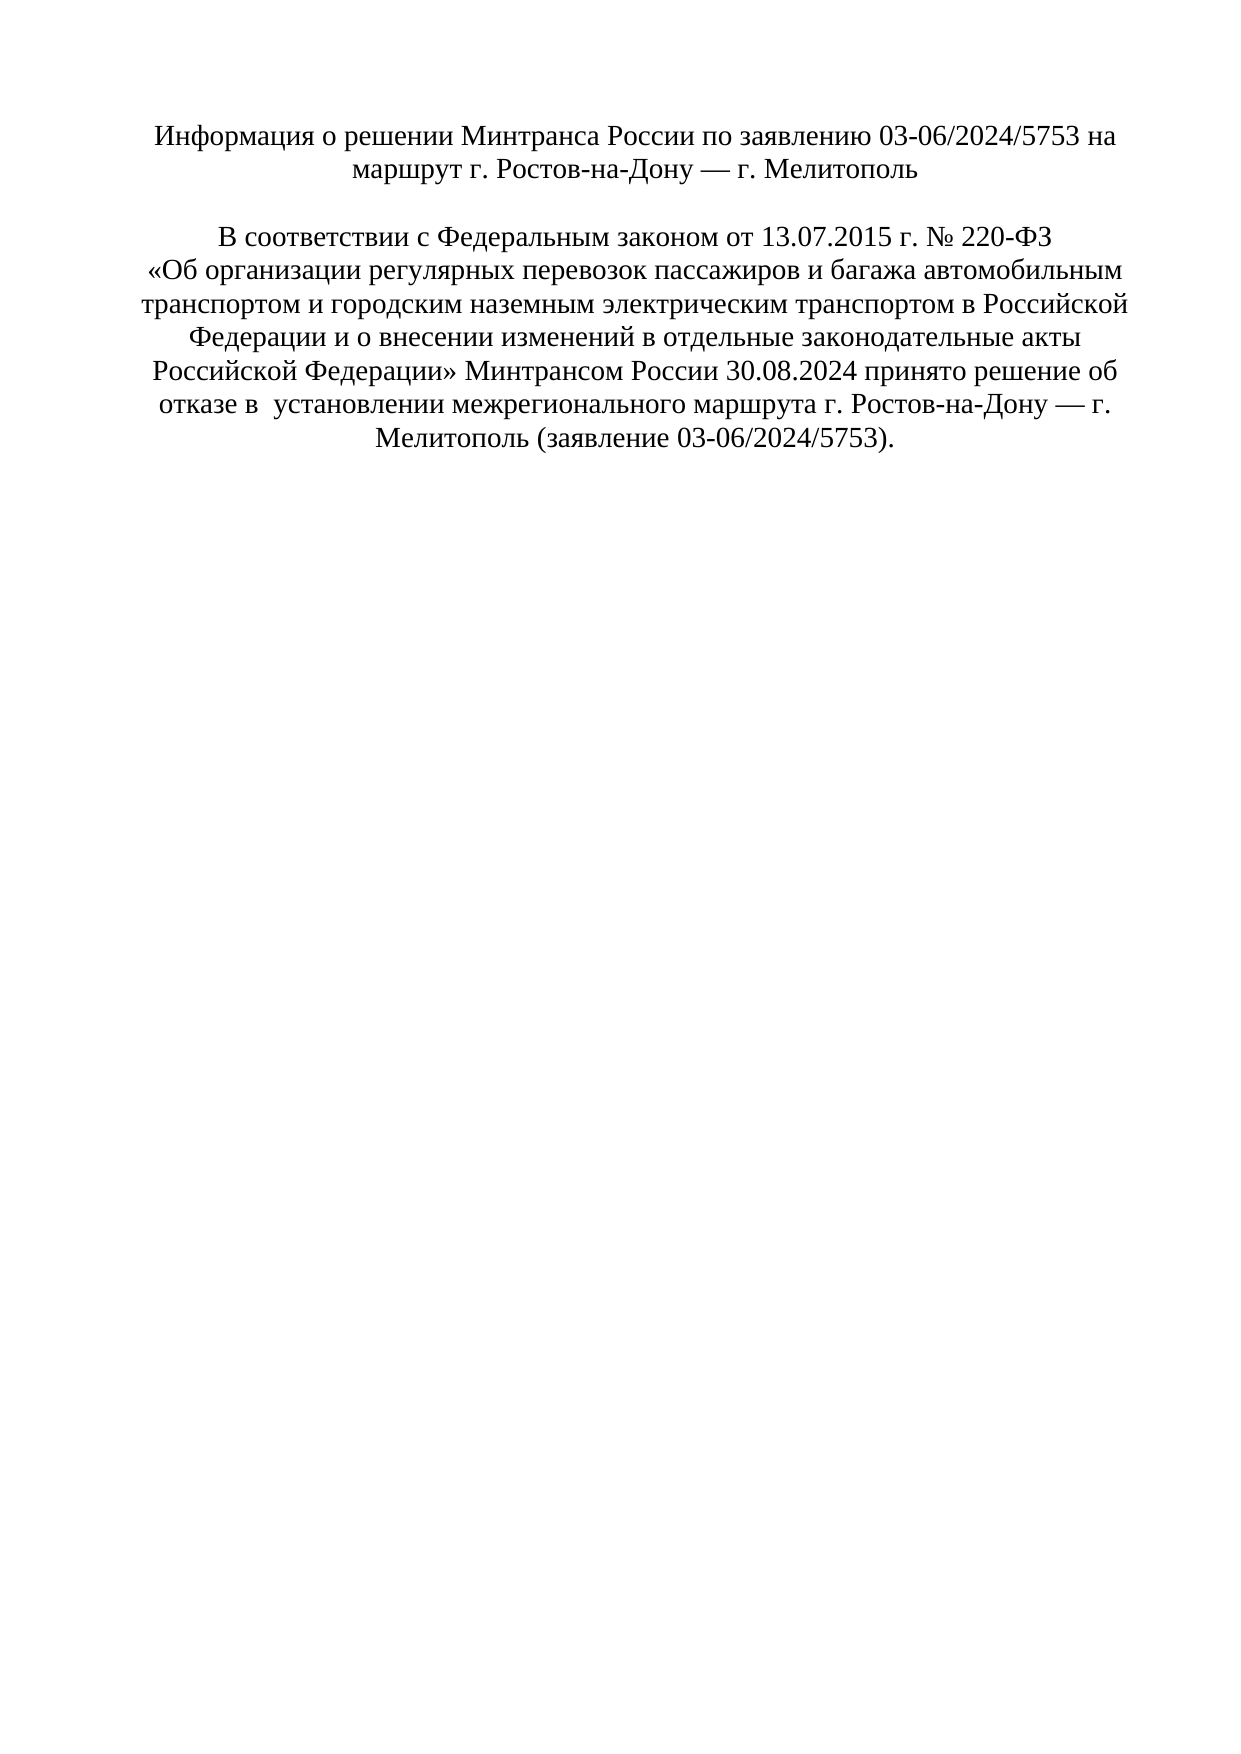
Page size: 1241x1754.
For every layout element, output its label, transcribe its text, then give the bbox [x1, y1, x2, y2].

text Информация о решении Минтранса России по заявлению 03-06/2024/5753 на маршрут г. Ростов-на-Дону — г. Мелитополь [118, 118, 1152, 185]
text В соответствии с Федеральным законом от 13.07.2015 г. № 220-ФЗ «Об организации регулярных перевозок пассажиров и багажа автомобильным транспортом и городским наземным электрическим транспортом в Российской Федерации и о внесении изменений в отдельные законодательные акты Российской Федерации» Минтрансом России 30.08.2024 принято решение об отказе в установлении межрегионального маршрута г. Ростов-на-Дону — г. Мелитополь (заявление 03-06/2024/5753). [118, 219, 1152, 453]
